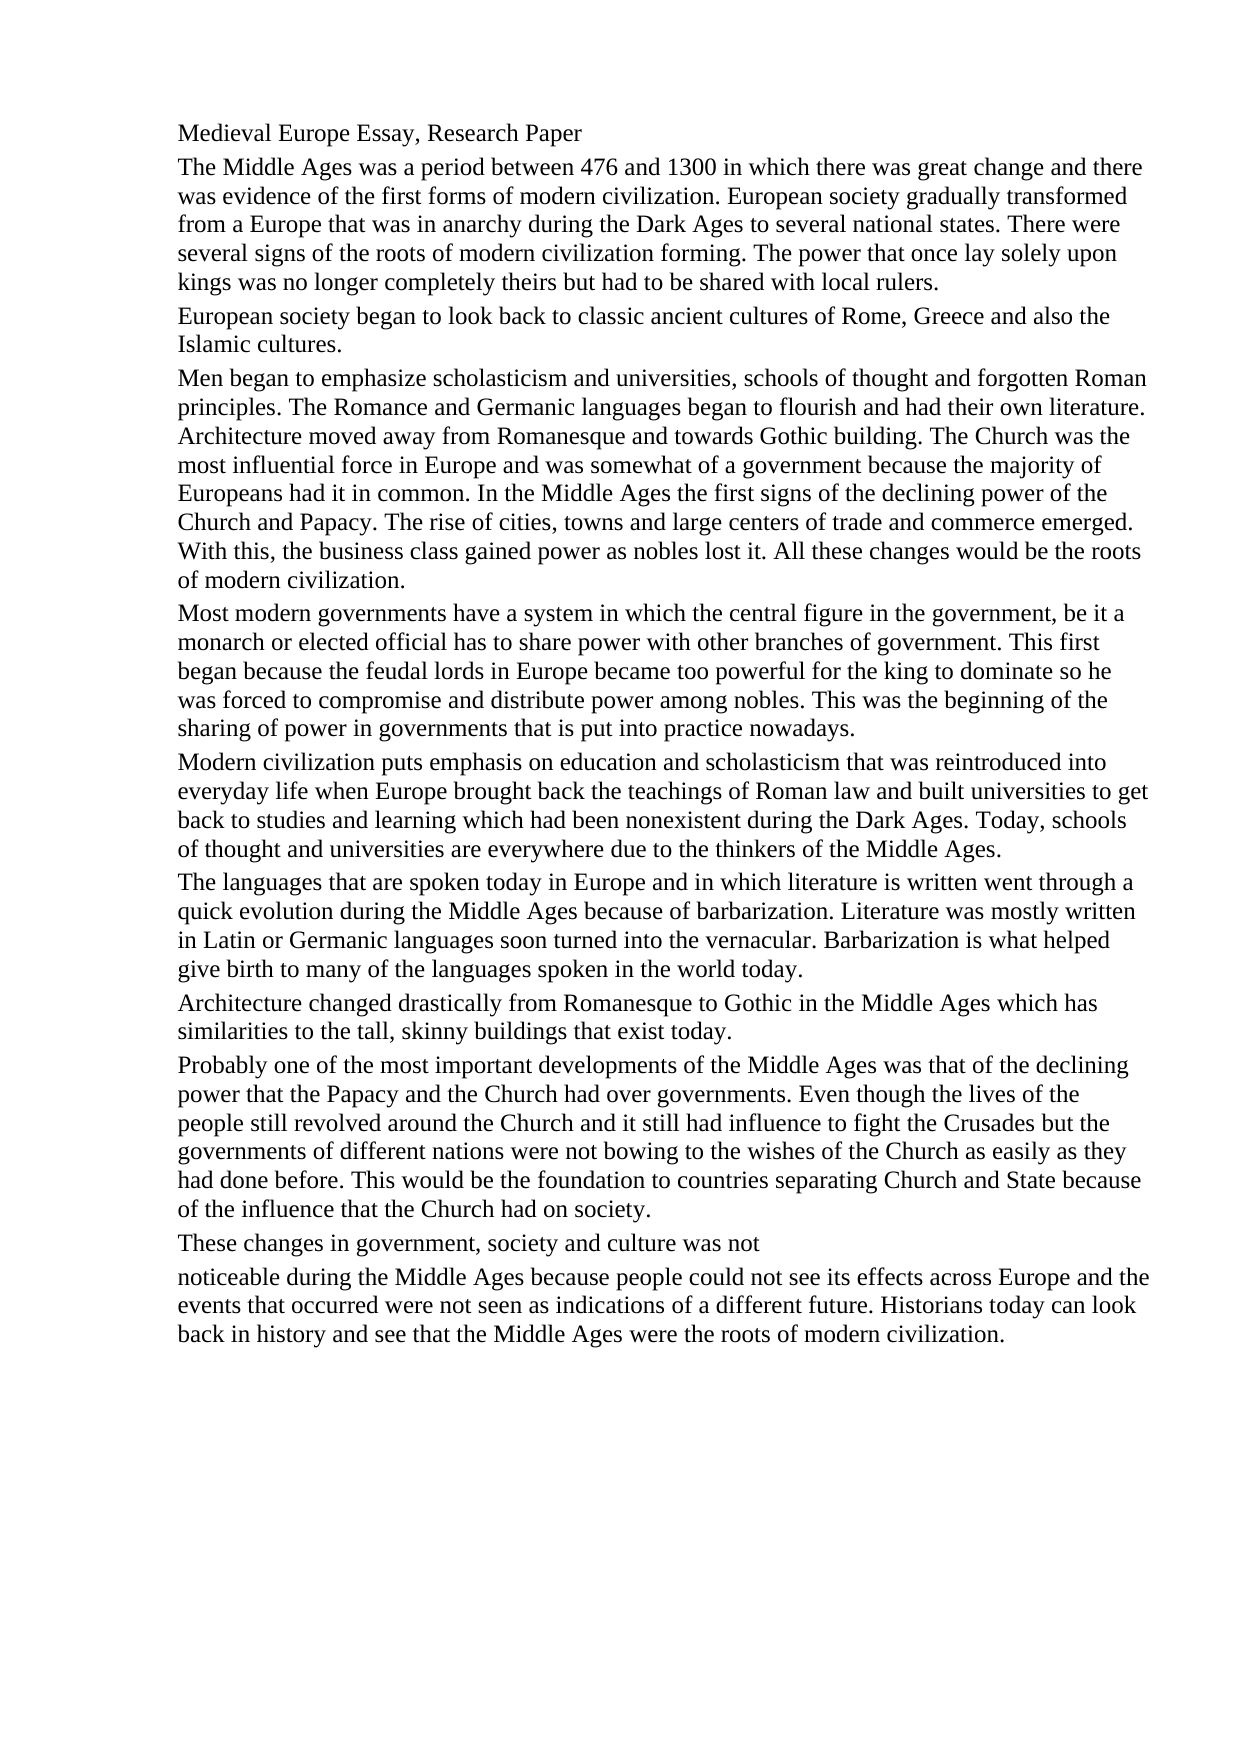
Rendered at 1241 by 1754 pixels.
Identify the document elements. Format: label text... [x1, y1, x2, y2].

text Modern civilization puts emphasis on education and scholasticism that was reintroduced into everyday life when Europe brought back the teachings of Roman law and built universities to get back to studies and learning which had been nonexistent during the Dark Ages. Today, schools of thought and universities are everywhere due to the thinkers of the Middle Ages. [177, 747, 1152, 862]
text European society began to look back to classic ancient cultures of Rome, Greece and also the Islamic cultures. [177, 301, 1152, 358]
text The languages that are spoken today in Europe and in which literature is written went through a quick evolution during the Middle Ages because of barbarization. Literature was mostly written in Latin or Germanic languages soon turned into the vernacular. Barbarization is what helped give birth to many of the languages spoken in the world today. [177, 867, 1152, 982]
text Architecture changed drastically from Romanesque to Gothic in the Middle Ages which has similarities to the tall, skinny buildings that exist today. [177, 988, 1152, 1045]
text noticeable during the Middle Ages because people could not see its effects across Europe and the events that occurred were not seen as indications of a different future. Historians today can look back in history and see that the Middle Ages were the roots of modern civilization. [177, 1262, 1152, 1348]
text These changes in government, society and culture was not [177, 1228, 1152, 1257]
text Most modern governments have a system in which the central figure in the government, be it a monarch or elected official has to share power with other branches of government. This first began because the feudal lords in Europe became too powerful for the king to dominate so he was forced to compromise and distribute power among nobles. This was the beginning of the sharing of power in governments that is put into practice nowadays. [177, 598, 1152, 742]
text The Middle Ages was a period between 476 and 1300 in which there was great change and there was evidence of the first forms of modern civilization. European society gradually transformed from a Europe that was in anarchy during the Dark Ages to several national states. There were several signs of the roots of modern civilization forming. The power that once lay solely upon kings was no longer completely theirs but had to be shared with local rulers. [177, 152, 1152, 296]
text Medieval Europe Essay, Research Paper [177, 118, 1152, 147]
text Men began to emphasize scholasticism and universities, schools of thought and forgotten Roman principles. The Romance and Germanic languages began to flourish and had their own literature. Architecture moved away from Romanesque and towards Gothic building. The Church was the most influential force in Europe and was somewhat of a government because the majority of Europeans had it in common. In the Middle Ages the first signs of the declining power of the Church and Papacy. The rise of cities, towns and large centers of trade and commerce emerged. With this, the business class gained power as nobles lost it. All these changes would be the roots of modern civilization. [177, 363, 1152, 593]
text Probably one of the most important developments of the Middle Ages was that of the declining power that the Papacy and the Church had over governments. Even though the lives of the people still revolved around the Church and it still had influence to fight the Crusades but the governments of different nations were not bowing to the wishes of the Church as easily as they had done before. This would be the foundation to countries separating Church and State because of the influence that the Church had on society. [177, 1050, 1152, 1223]
